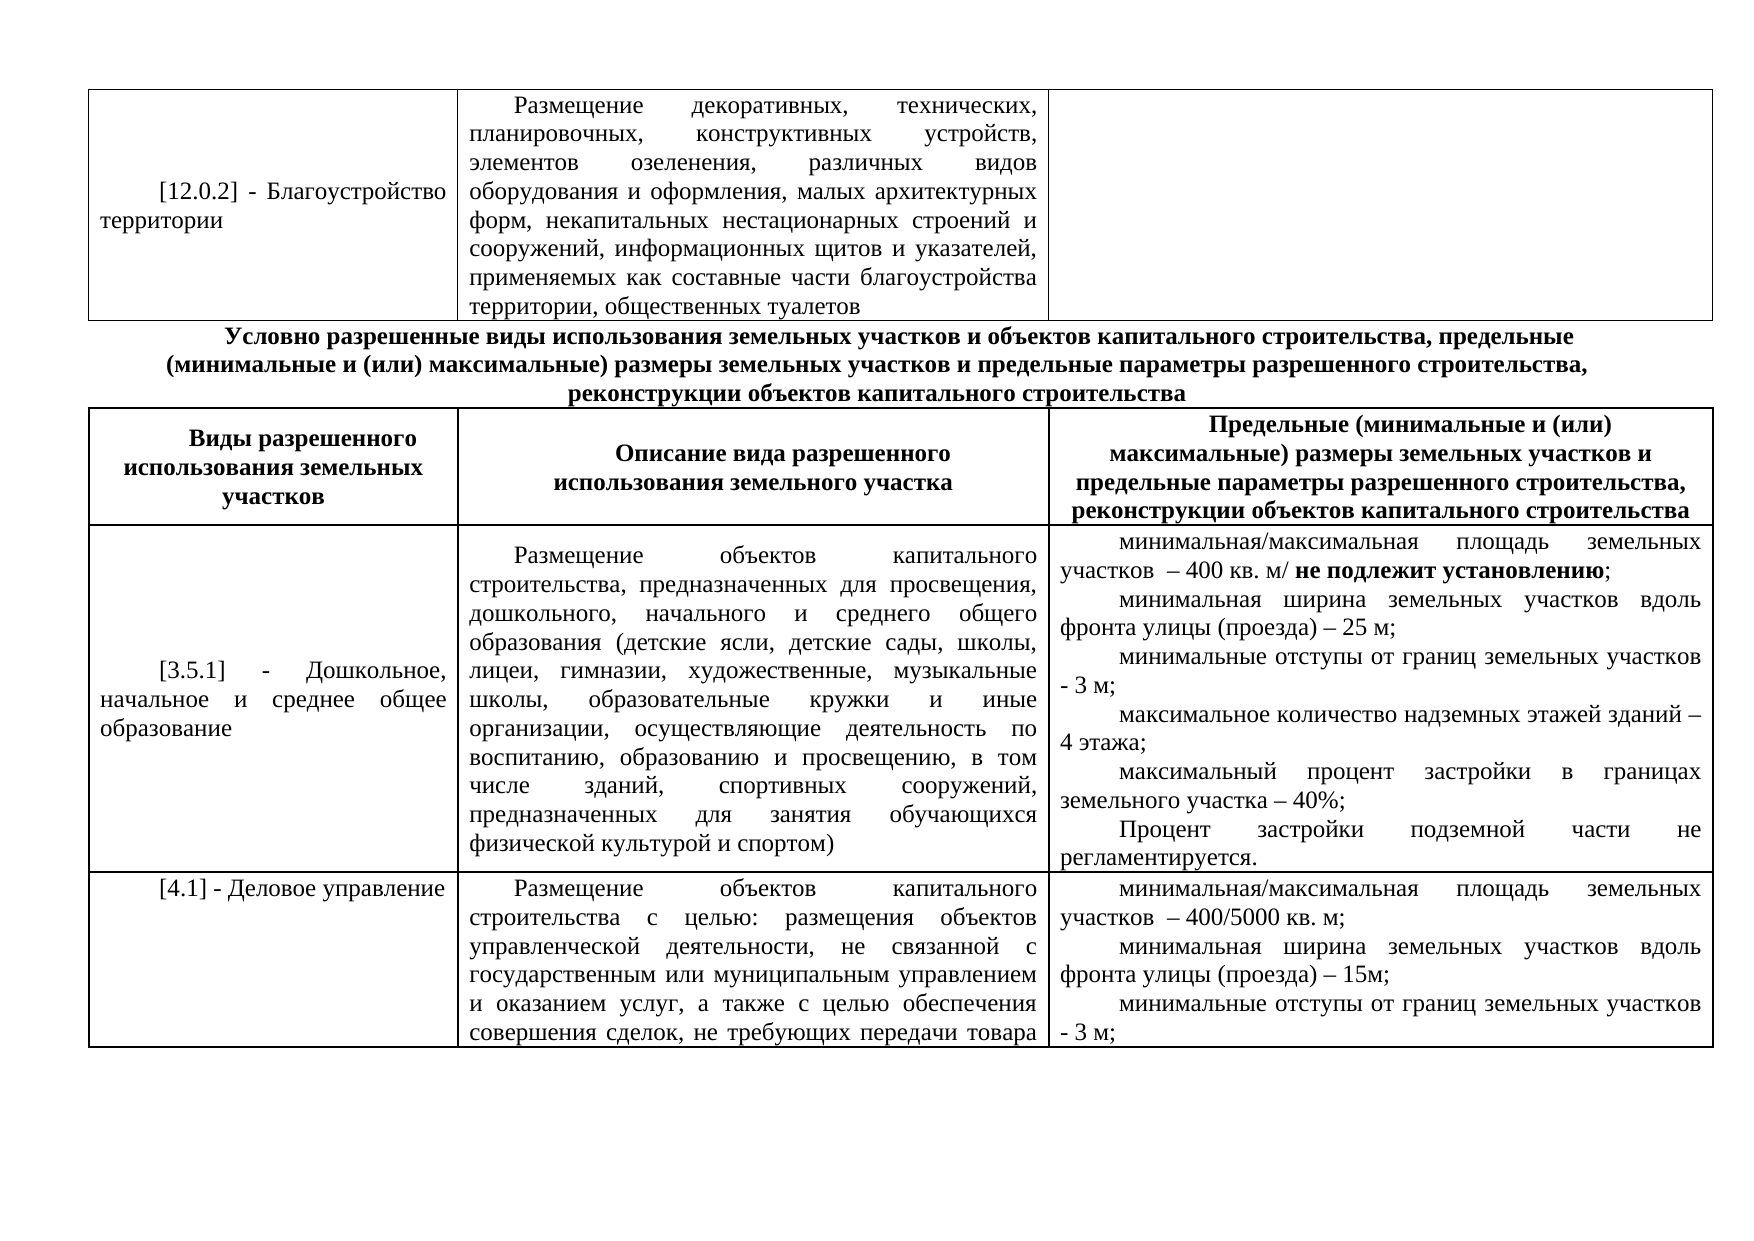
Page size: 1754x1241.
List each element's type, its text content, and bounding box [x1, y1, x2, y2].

table_cell минимальная/максимальная площадь земельных участков – 400 кв. м/ не подлежит установлению; минимальная ширина земельных участков вдоль фронта улицы (проезда) – 25 м; минимальные отступы от границ земельных участков - 3 м; максимальное количество надземных этажей зданий – 4 этажа; максимальный процент застройки в границах земельного участка – 40%; Процент застройки подземной части не регламентируется. [1050, 526, 1712, 871]
table_cell [12.0.2] - Благоустройство территории [89, 90, 457, 320]
table_cell [3.5.1] - Дошкольное, начальное и среднее общее образование [90, 526, 457, 871]
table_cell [459, 873, 1048, 1046]
text Условно разрешенные виды использования земельных участков и объектов капитального строительства, предельные (минимальные и (или) максимальные) размеры земельных участков и предельные параметры разрешенного строительства, реконструкции объектов капитального строительства [118, 321, 1636, 407]
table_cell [1050, 873, 1712, 1046]
table_cell Размещение объектов капитального строительства, предназначенных для просвещения, дошкольного, начального и среднего общего образования (детские ясли, детские сады, школы, лицеи, гимназии, художественные, музыкальные школы, образовательные кружки и иные организации, осуществляющие деятельность по воспитанию, образованию и просвещению, в том числе зданий, спортивных сооружений, предназначенных для занятия обучающихся физической культурой и спортом) [459, 526, 1048, 871]
table_header Предельные (минимальные и (или) максимальные) размеры земельных участков и предельные параметры разрешенного строительства, реконструкции объектов капитального строительства [1050, 409, 1712, 524]
table_cell Размещение декоративных, технических, планировочных, конструктивных устройств, элементов озеленения, различных видов оборудования и оформления, малых архитектурных форм, некапитальных нестационарных строений и сооружений, информационных щитов и указателей, применяемых как составные части благоустройства территории, общественных туалетов [458, 90, 1048, 320]
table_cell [1049, 90, 1712, 320]
table_header Описание вида разрешенного использования земельного участка [459, 409, 1048, 524]
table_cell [90, 873, 457, 1046]
table_header Виды разрешенного использования земельных участков [90, 409, 457, 524]
